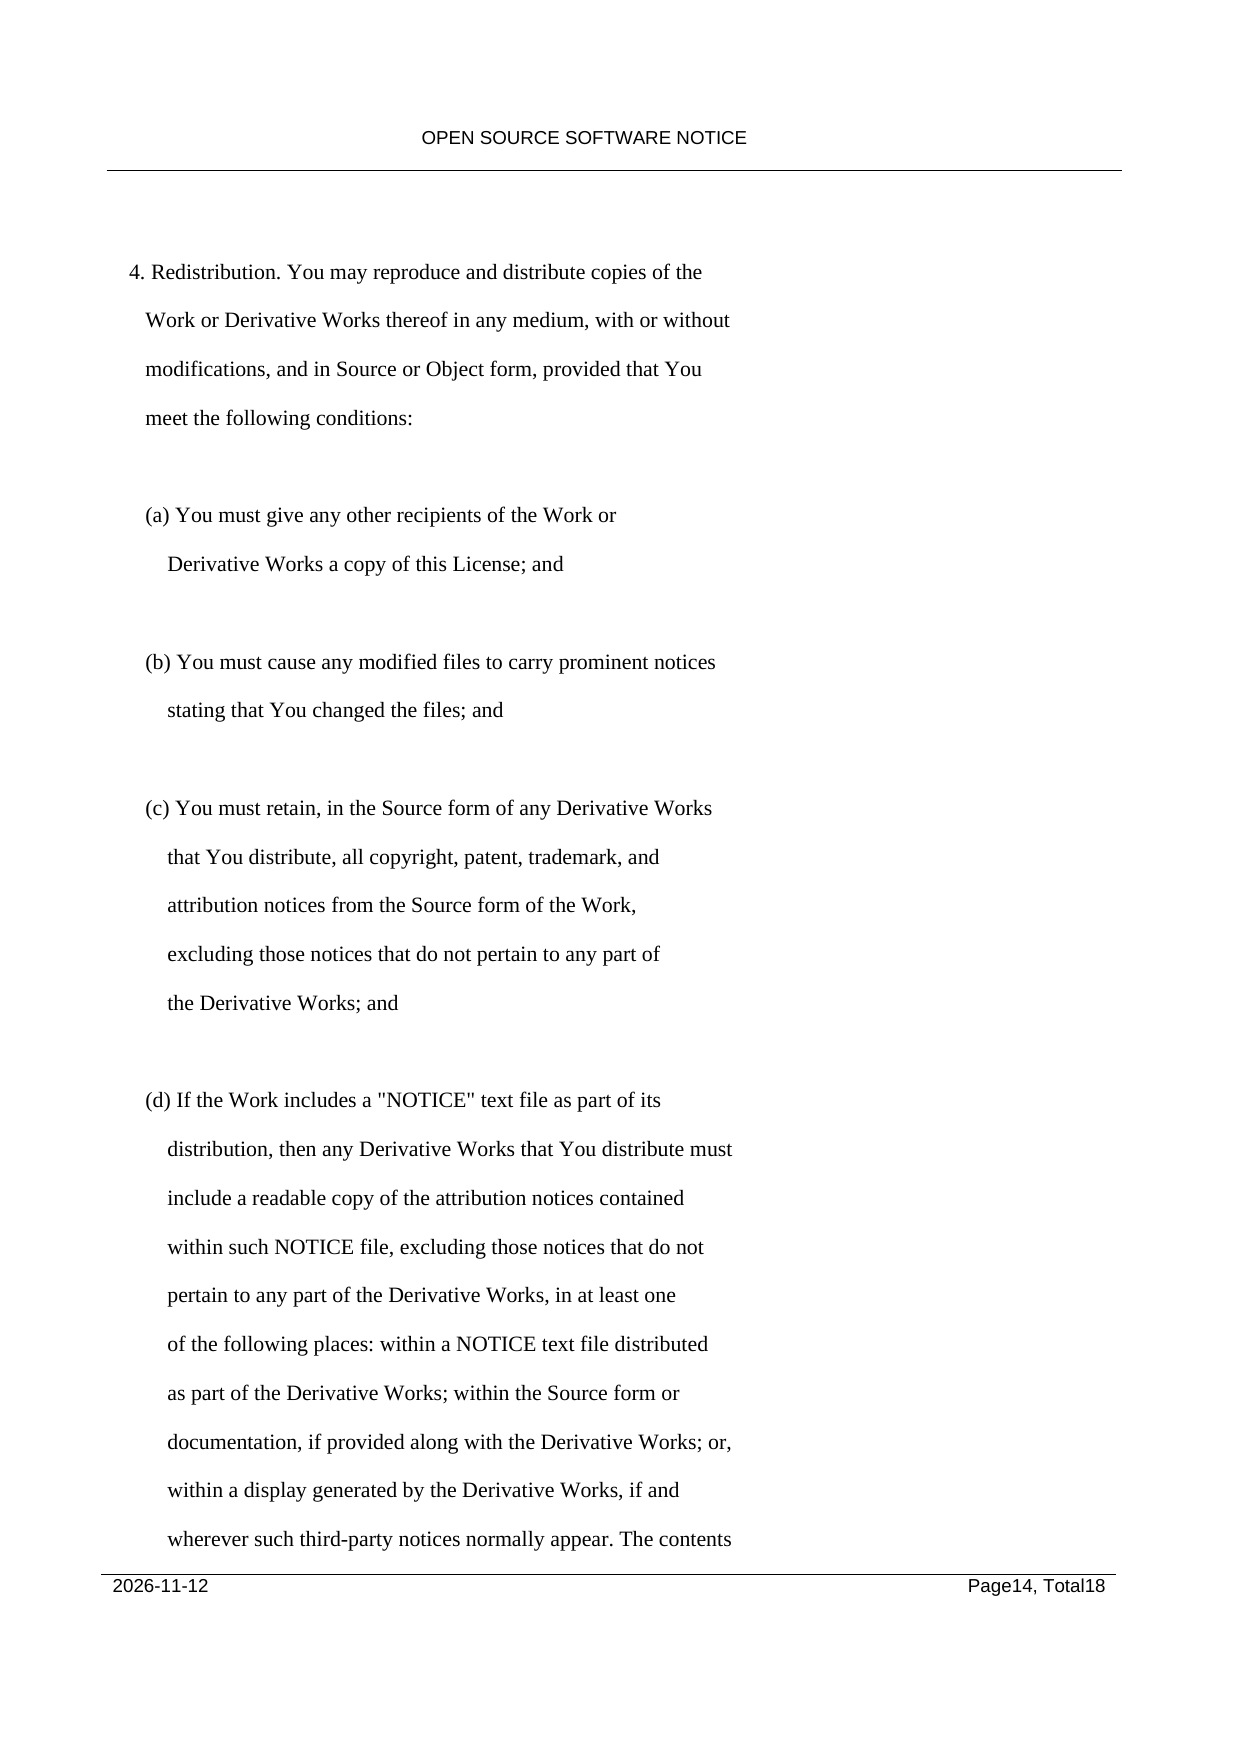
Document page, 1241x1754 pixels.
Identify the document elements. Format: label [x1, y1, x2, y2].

text [112, 206, 1128, 1555]
